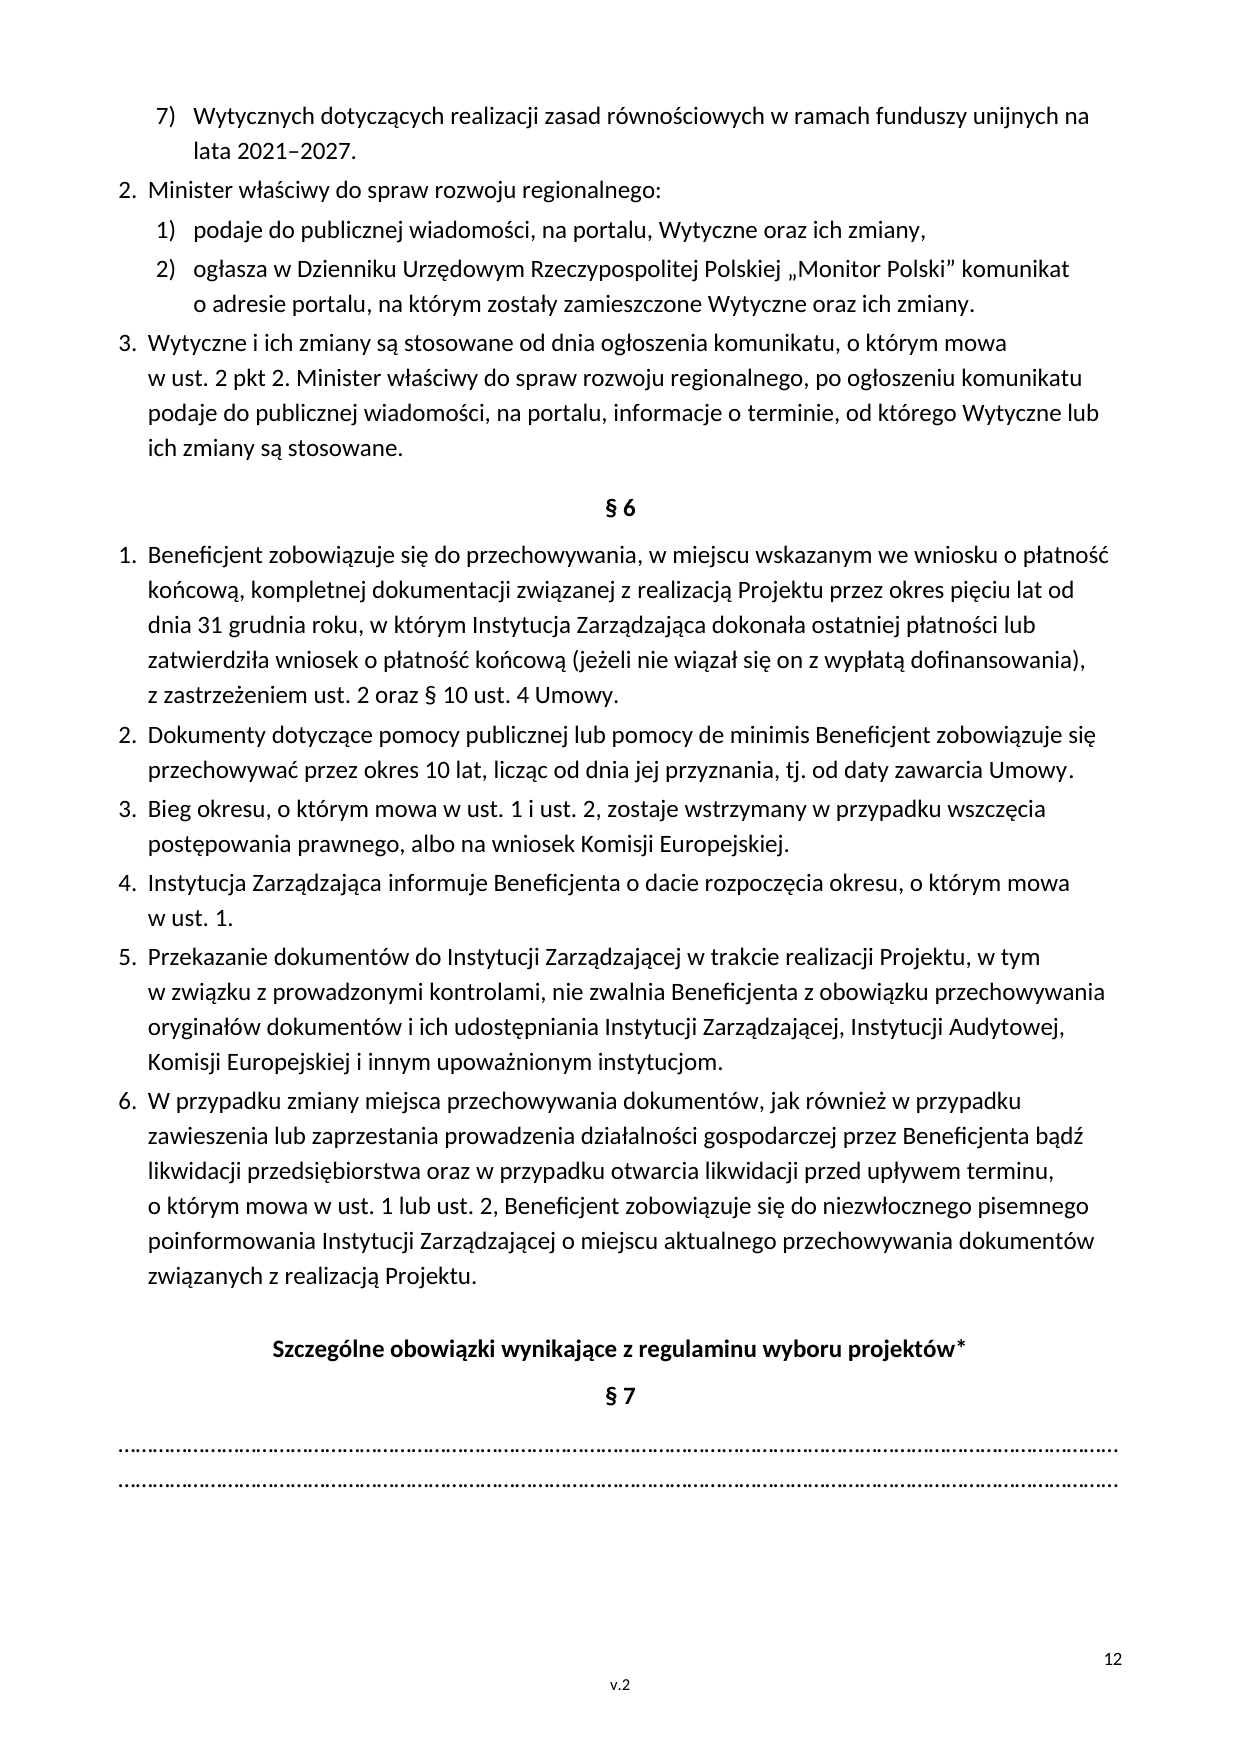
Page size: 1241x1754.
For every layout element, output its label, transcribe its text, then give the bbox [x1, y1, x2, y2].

subtitle § 7 [118, 1380, 1122, 1411]
list Wytyczne i ich zmiany są stosowane od dnia ogłoszenia komunikatu, o którym mowa w ust. 2 pkt 2. Minister właściwy do spraw rozwoju regionalnego, po ogłoszeniu komunikatu podaje do publicznej wiadomości, na portalu, informacje o terminie, od którego Wytyczne lub ich zmiany są stosowane. [118, 327, 1122, 463]
list Instytucja Zarządzająca informuje Beneficjenta o dacie rozpoczęcia okresu, o którym mowa w ust. 1. [118, 867, 1122, 933]
list W przypadku zmiany miejsca przechowywania dokumentów, jak również w przypadku zawieszenia lub zaprzestania prowadzenia działalności gospodarczej przez Beneficjenta bądź likwidacji przedsiębiorstwa oraz w przypadku otwarcia likwidacji przed upływem terminu, o którym mowa w ust. 1 lub ust. 2, Beneficjent zobowiązuje się do niezwłocznego pisemnego poinformowania Instytucji Zarządzającej o miejscu aktualnego przechowywania dokumentów związanych z realizacją Projektu. [118, 1085, 1122, 1291]
list Przekazanie dokumentów do Instytucji Zarządzającej w trakcie realizacji Projektu, w tym w związku z prowadzonymi kontrolami, nie zwalnia Beneficjenta z obowiązku przechowywania oryginałów dokumentów i ich udostępniania Instytucji Zarządzającej, Instytucji Audytowej, Komisji Europejskiej i innym upoważnionym instytucjom. [118, 941, 1122, 1077]
list Dokumenty dotyczące pomocy publicznej lub pomocy de minimis Beneficjent zobowiązuje się przechowywać przez okres 10 lat, licząc od dnia jej przyznania, tj. od daty zawarcia Umowy. [118, 719, 1122, 784]
list ogłasza w Dzienniku Urzędowym Rzeczypospolitej Polskiej „Monitor Polski” komunikat o adresie portalu, na którym zostały zamieszczone Wytyczne oraz ich zmiany. [156, 253, 1122, 318]
list Minister właściwy do spraw rozwoju regionalnego: [118, 174, 1122, 205]
list podaje do publicznej wiadomości, na portalu, Wytyczne oraz ich zmiany, [156, 214, 1122, 244]
text …………………………………………………………………………………………………………………………………………………………………………………………………………………………………………………………………………………………………………………… [118, 1428, 1122, 1493]
list Wytycznych dotyczących realizacji zasad równościowych w ramach funduszy unijnych na lata 2021–2027. [156, 100, 1122, 166]
subtitle Szczególne obowiązki wynikające z regulaminu wyboru projektów* [118, 1333, 1122, 1363]
list Bieg okresu, o którym mowa w ust. 1 i ust. 2, zostaje wstrzymany w przypadku wszczęcia postępowania prawnego, albo na wniosek Komisji Europejskiej. [118, 793, 1122, 858]
subtitle § 6 [118, 492, 1122, 523]
list Beneficjent zobowiązuje się do przechowywania, w miejscu wskazanym we wniosku o płatność końcową, kompletnej dokumentacji związanej z realizacją Projektu przez okres pięciu lat od dnia 31 grudnia roku, w którym Instytucja Zarządzająca dokonała ostatniej płatności lub zatwierdziła wniosek o płatność końcową (jeżeli nie wiązał się on z wypłatą dofinansowania), z zastrzeżeniem ust. 2 oraz § 10 ust. 4 Umowy. [118, 539, 1122, 710]
